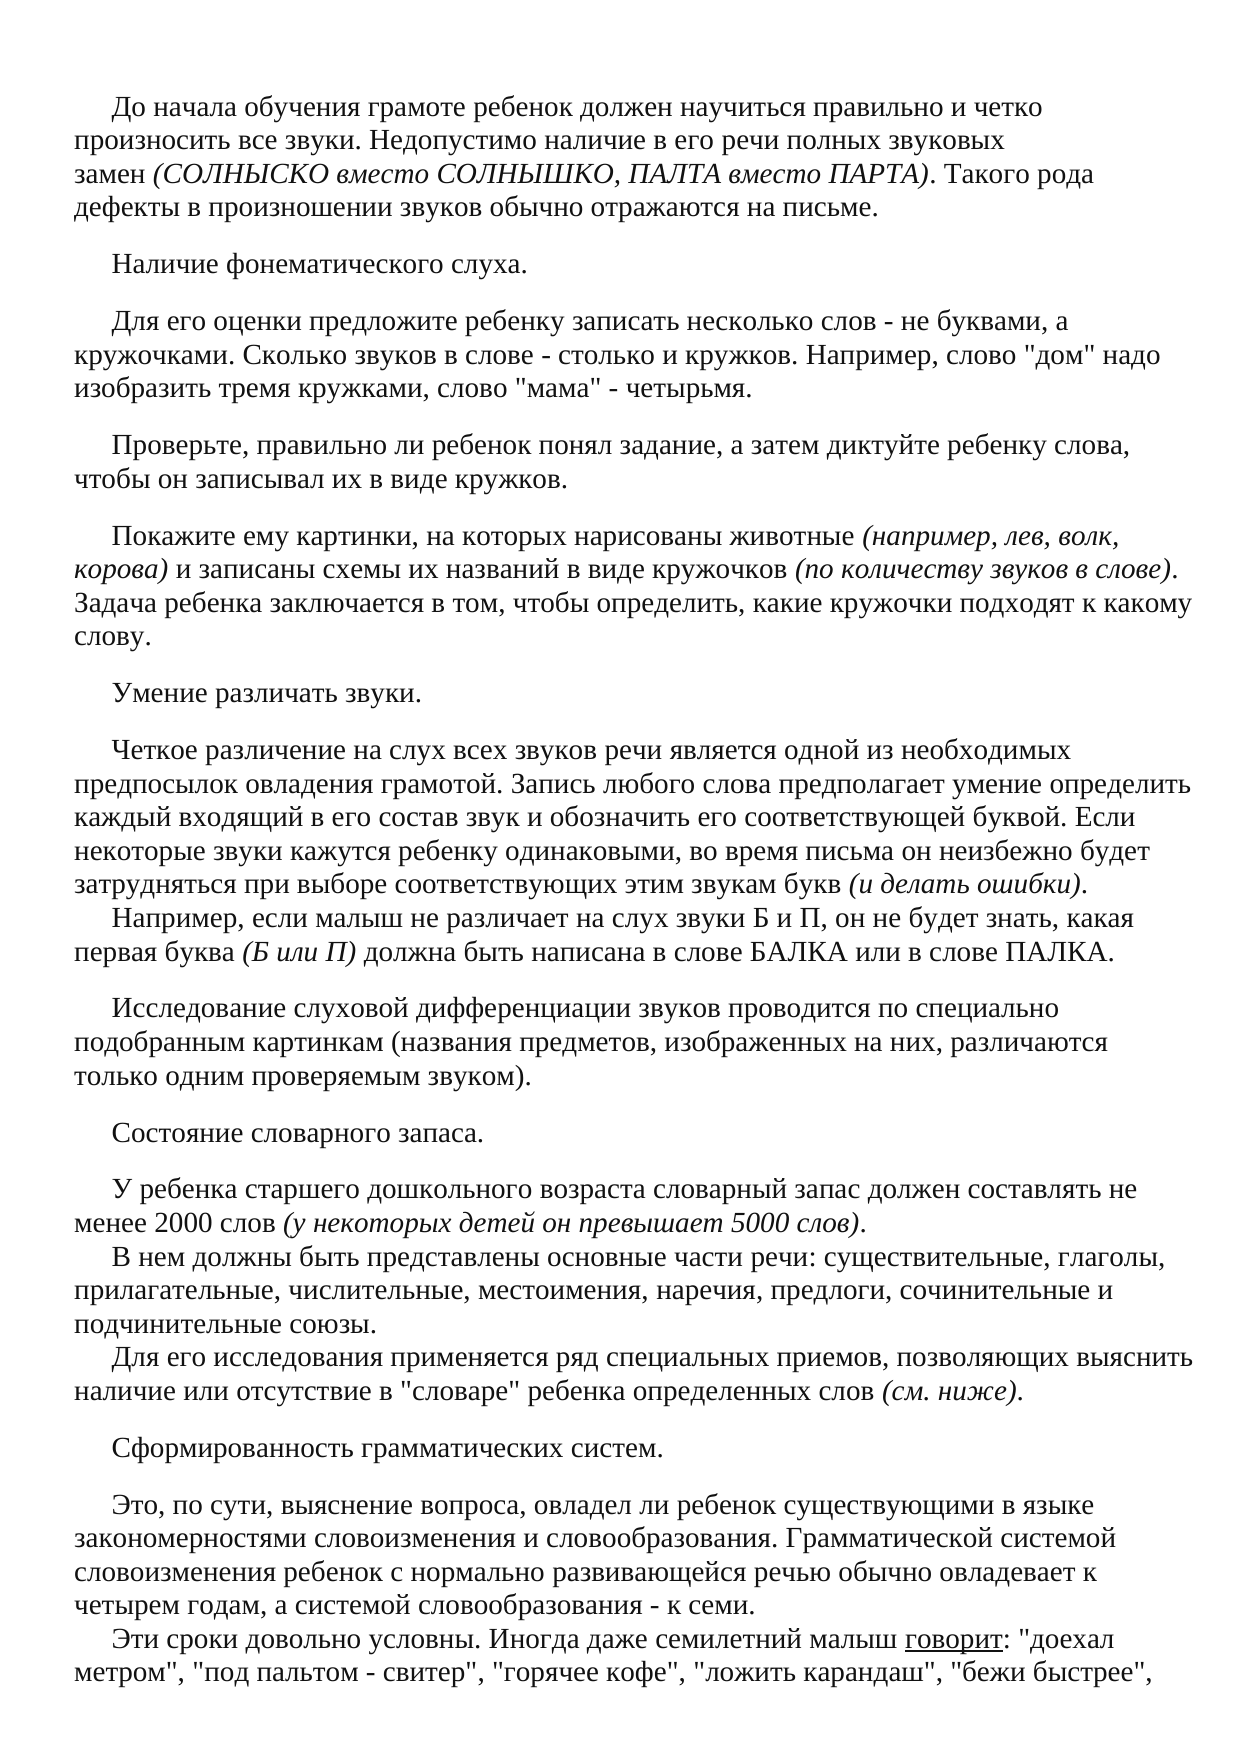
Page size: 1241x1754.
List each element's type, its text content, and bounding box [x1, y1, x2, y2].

text Сформированность грамматических систем. [74, 1430, 1196, 1463]
text Состояние словарного запаса. [74, 1115, 1196, 1148]
text Покажите ему картинки, на которых нарисованы животные (например, лев, волк, корова) и записаны схемы их названий в виде кружочков (по количеству звуков в слове). Задача ребенка заключается в том, чтобы определить, какие кружочки подходят к какому слову. [74, 518, 1196, 652]
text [74, 1621, 1196, 1688]
text Для его исследования применяется ряд специальных приемов, позволяющих выяснить наличие или отсутствие в "словаре" ребенка определенных слов (см. ниже). [74, 1339, 1196, 1406]
text Например, если малыш не различает на слух звуки Б и П, он не будет знать, какая первая буква (Б или П) должна быть написана в слове БАЛКА или в слове ПАЛКА. [74, 900, 1196, 967]
text Четкое различение на слух всех звуков речи является одной из необходимых предпосылок овладения грамотой. Запись любого слова предполагает умение определить каждый входящий в его состав звук и обозначить его соответствующей буквой. Если некоторые звуки кажутся ребенку одинаковыми, во время письма он неизбежно будет затрудняться при выборе соответствующих этим звукам букв (и делать ошибки). [74, 732, 1196, 900]
text Наличие фонематического слуха. [74, 246, 1196, 280]
text Умение различать звуки. [74, 675, 1196, 709]
text До начала обучения грамоте ребенок должен научиться правильно и четко произносить все звуки. Недопустимо наличие в его речи полных звуковых замен (СОЛНЫСКО вместо СОЛНЫШКО, ПАЛТА вместо ПАРТА). Такого рода дефекты в произношении звуков обычно отражаются на письме. [74, 89, 1196, 223]
text У ребенка старшего дошкольного возраста словарный запас должен составлять не менее 2000 слов (у некоторых детей он превышает 5000 слов). [74, 1172, 1196, 1239]
text В нем должны быть представлены основные части речи: существительные, глаголы, прилагательные, числительные, местоимения, наречия, предлоги, сочинительные и подчинительные союзы. [74, 1239, 1196, 1339]
text Исследование слуховой дифференциации звуков проводится по специально подобранным картинкам (названия предметов, изображенных на них, различаются только одним проверяемым звуком). [74, 991, 1196, 1091]
text Проверьте, правильно ли ребенок понял задание, а затем диктуйте ребенку слова, чтобы он записывал их в виде кружков. [74, 427, 1196, 494]
text Это, по сути, выяснение вопроса, овладел ли ребенок существующими в языке закономерностями словоизменения и словообразования. Грамматической системой словоизменения ребенок с нормально развивающейся речью обычно овладевает к четырем годам, а системой словообразования - к семи. [74, 1487, 1196, 1621]
text Для его оценки предложите ребенку записать несколько слов - не буквами, а кружочками. Сколько звуков в слове - столько и кружков. Например, слово "дом" надо изобразить тремя кружками, слово "мама" - четырьмя. [74, 303, 1196, 404]
